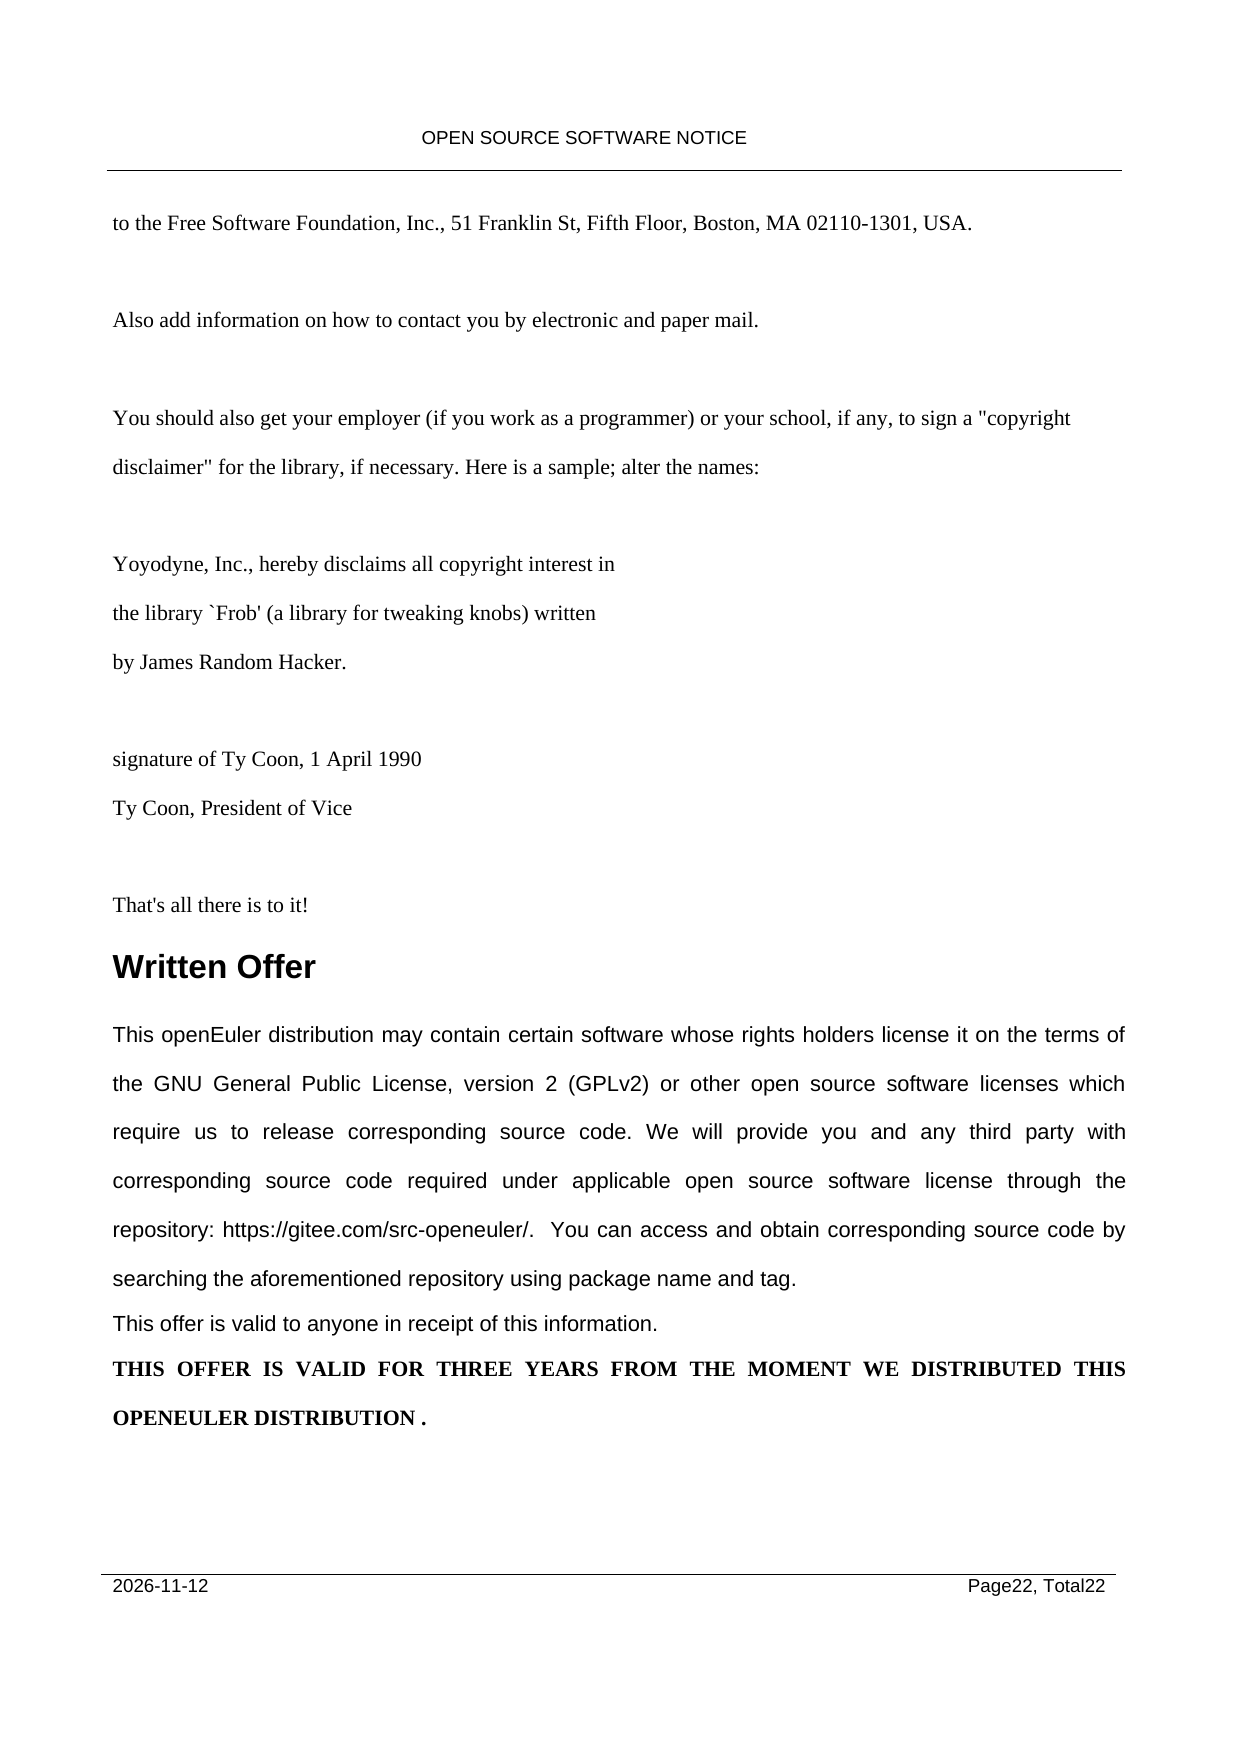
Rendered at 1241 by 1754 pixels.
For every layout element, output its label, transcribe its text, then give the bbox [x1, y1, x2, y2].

text Written Offer [112, 934, 1128, 999]
text This offer is valid to anyone in receipt of this information. [112, 1307, 1128, 1339]
text [112, 206, 1128, 921]
text This openEuler distribution may contain certain software whose rights holders license it on the terms of the GNU General Public License, version 2 (GPLv2) or other open source software licenses which require us to release corresponding source code. We will provide you and any third party with corresponding source code required under applicable open source software license through the repository: https://gitee.com/src-openeuler/. You can access and obtain corresponding source code by searching the aforementioned repository using package name and tag. [112, 1018, 1128, 1294]
text THIS OFFER IS VALID FOR THREE YEARS FROM THE MOMENT WE DISTRIBUTED THIS OPENEULER DISTRIBUTION . [112, 1352, 1128, 1433]
